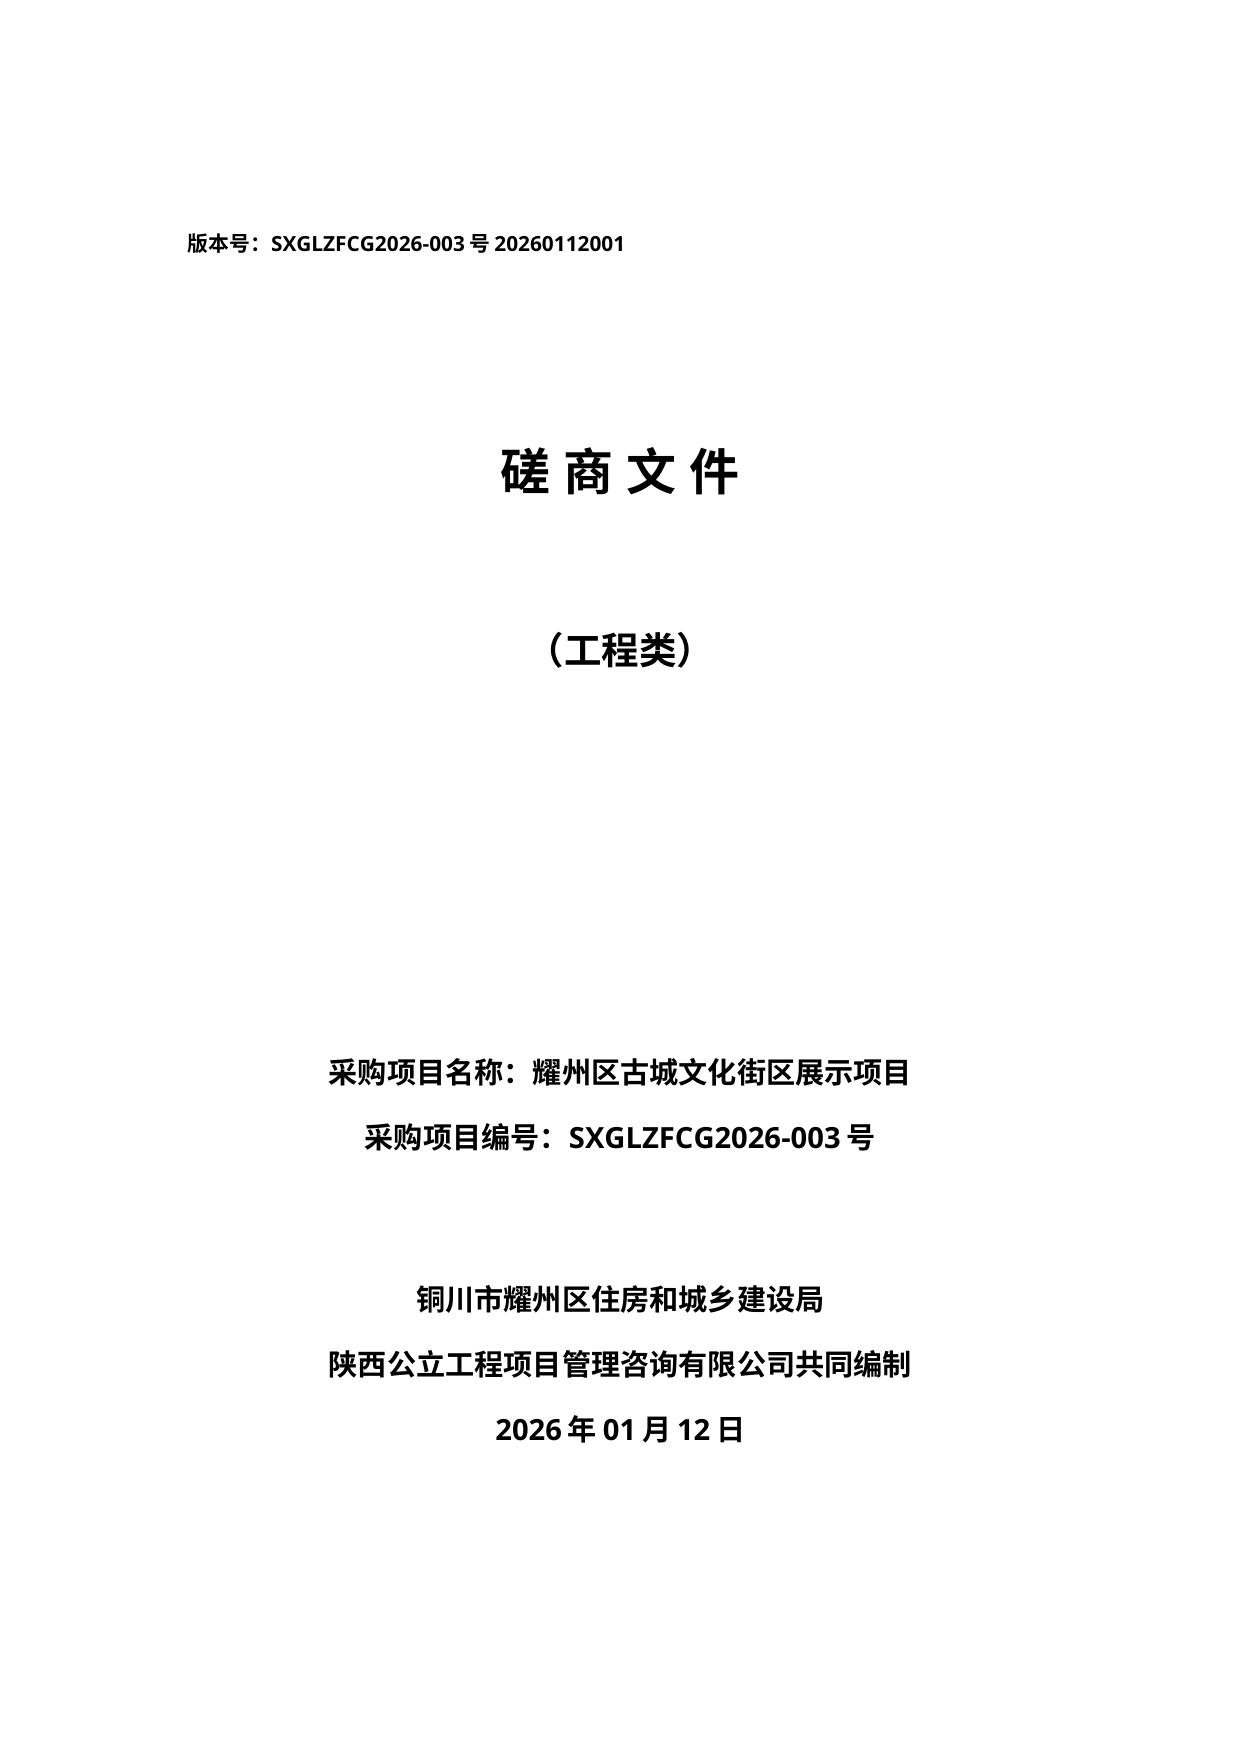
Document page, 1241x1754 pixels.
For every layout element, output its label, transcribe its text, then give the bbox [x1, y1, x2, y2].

text 铜川市耀州区住房和城乡建设局 [187, 1267, 1053, 1332]
text 版本号：SXGLZFCG2026-003号20260112001 [187, 227, 1053, 422]
text 采购项目名称：耀州区古城文化街区展示项目 [187, 1039, 1053, 1104]
text （工程类） [187, 617, 1053, 1039]
text 陕西公立工程项目管理咨询有限公司共同编制 [187, 1332, 1053, 1397]
text 2026年01月12日 [187, 1397, 1053, 1462]
text 采购项目编号：SXGLZFCG2026-003号 [187, 1104, 1053, 1267]
text 磋 商 文 件 [187, 422, 1053, 617]
